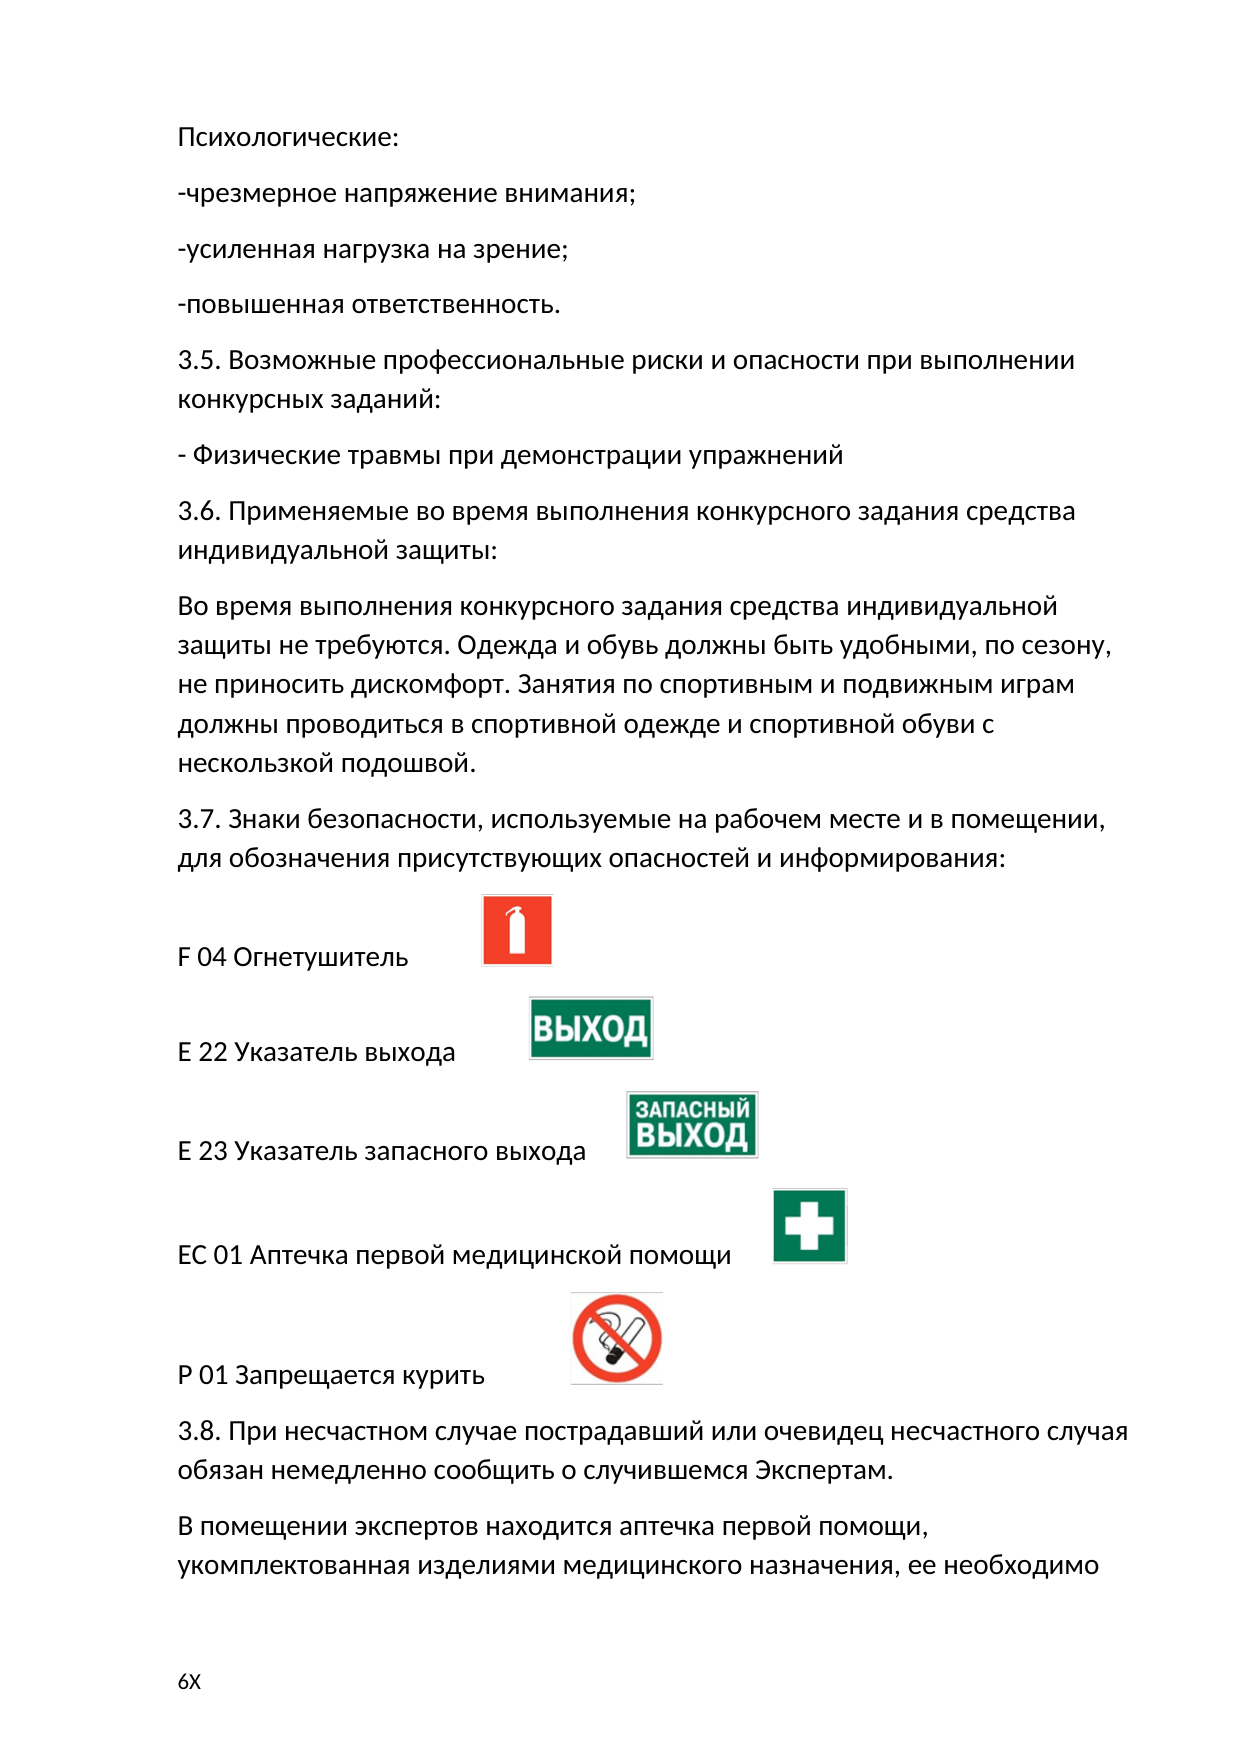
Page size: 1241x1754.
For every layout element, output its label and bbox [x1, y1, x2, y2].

picture [570, 1292, 663, 1385]
picture [528, 994, 656, 1062]
picture [626, 1088, 760, 1161]
picture [481, 894, 555, 967]
picture [772, 1188, 849, 1265]
